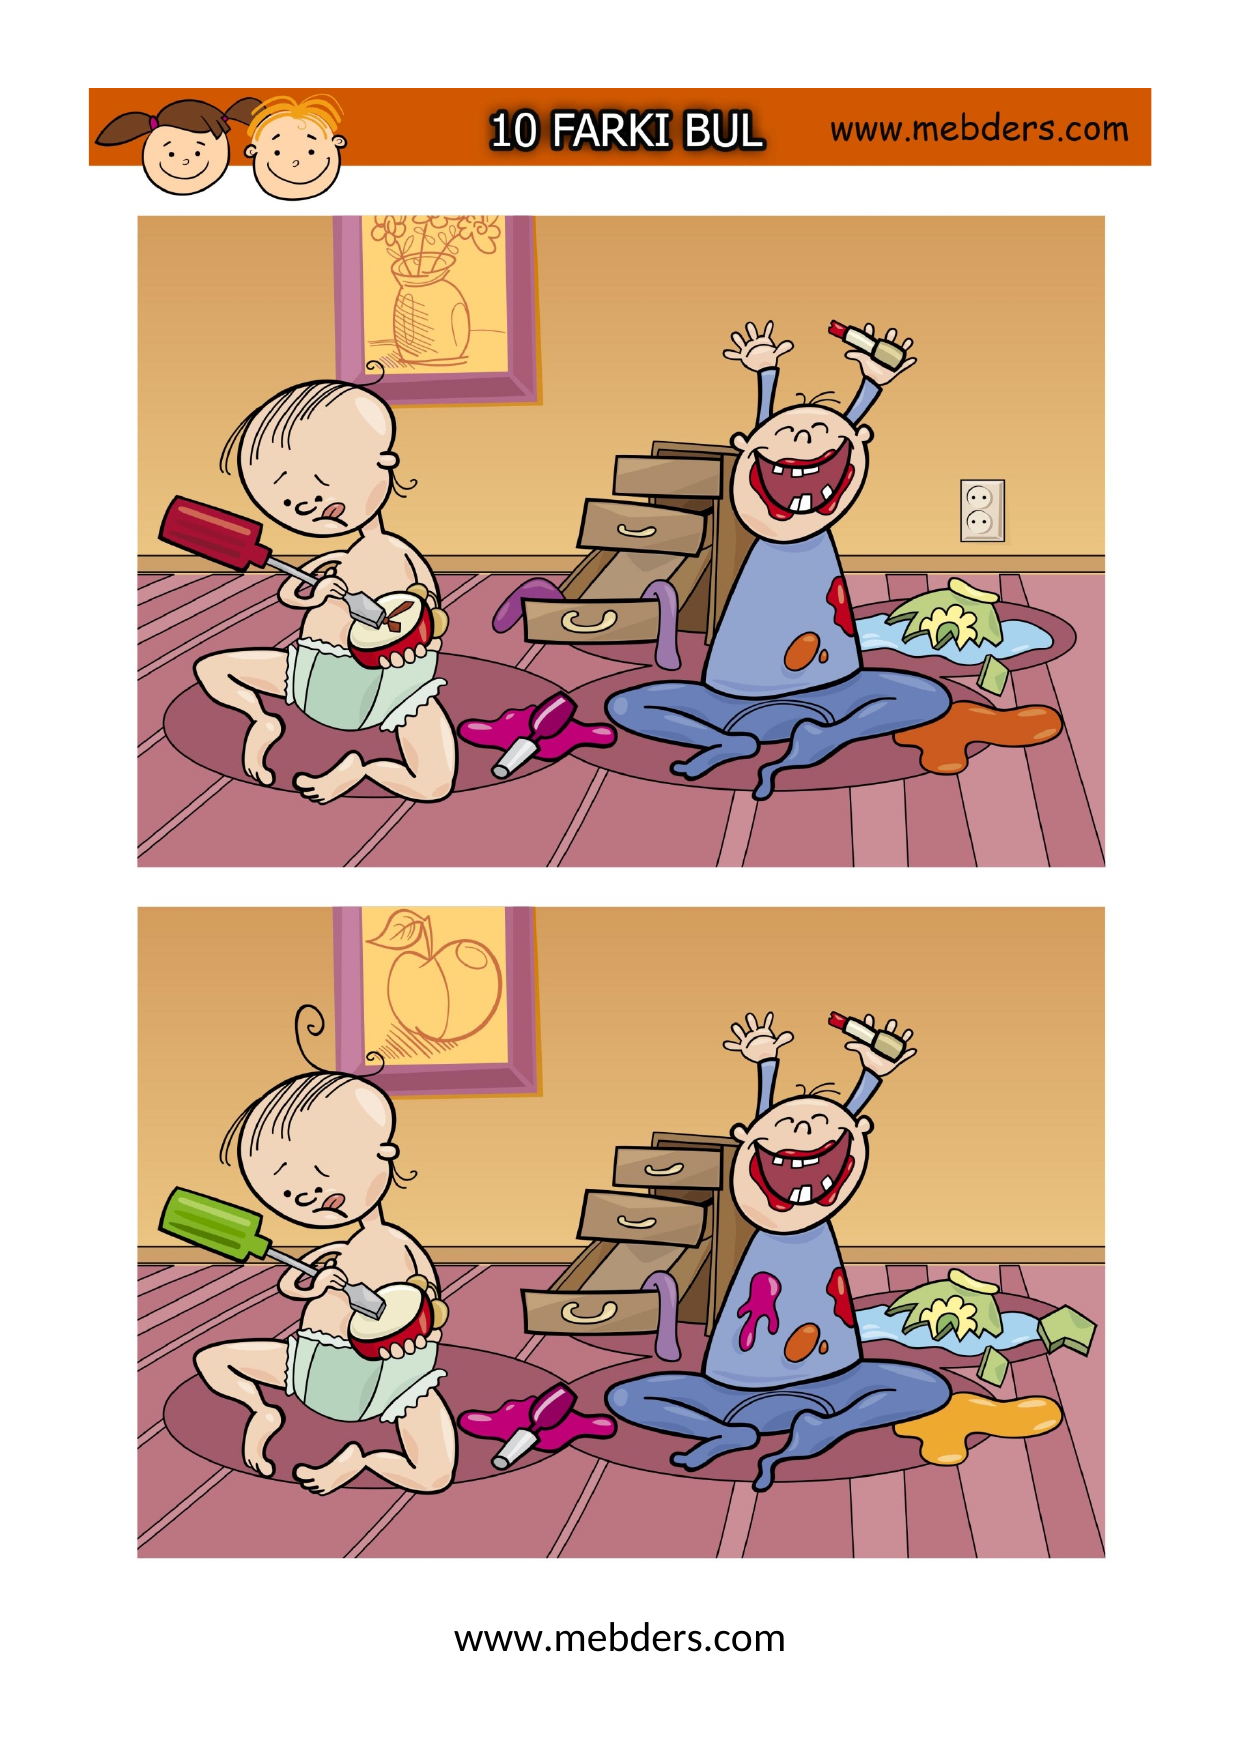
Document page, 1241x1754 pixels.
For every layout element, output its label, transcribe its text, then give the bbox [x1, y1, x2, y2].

text www.mebders.com [89, 1611, 1152, 1662]
picture [88, 88, 1152, 1593]
